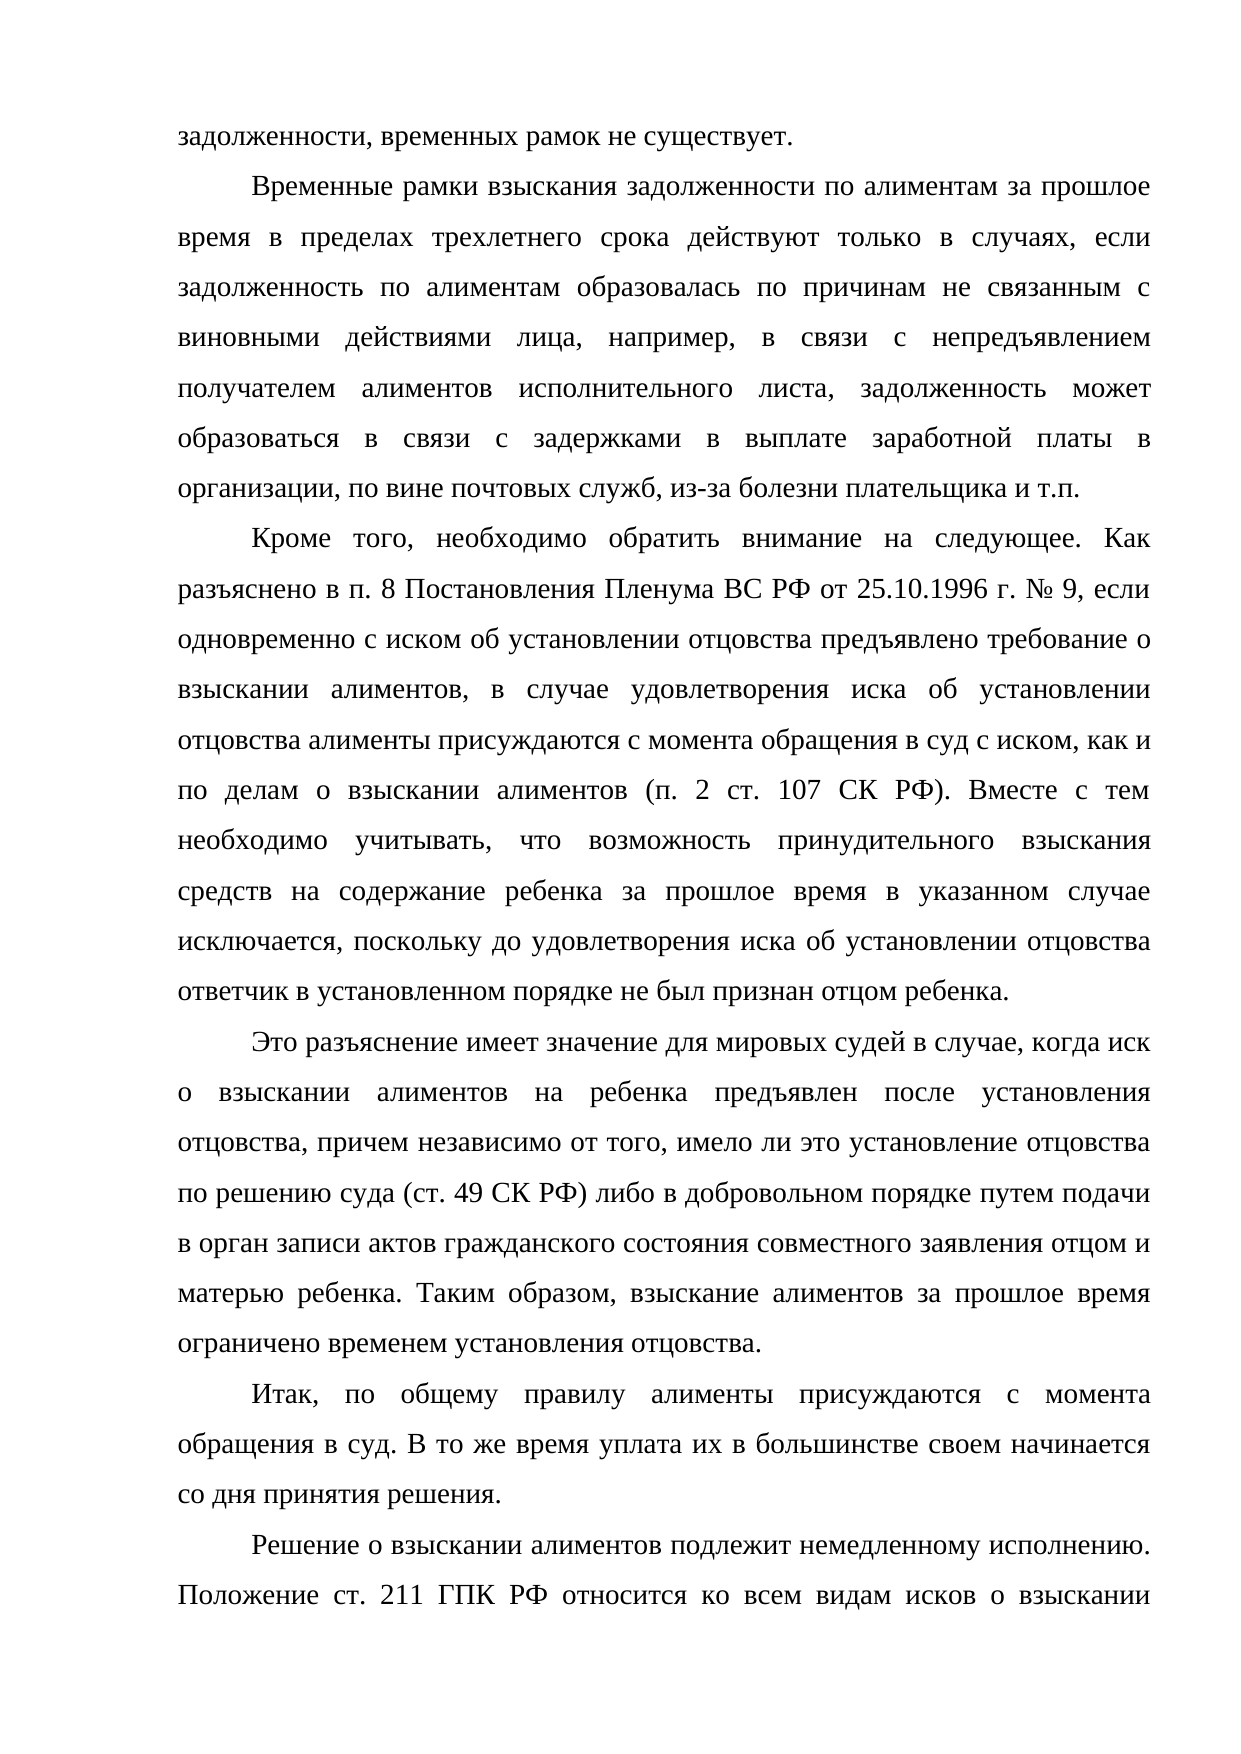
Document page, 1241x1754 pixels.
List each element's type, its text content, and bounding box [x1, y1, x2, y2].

text Итак, по общему правилу алименты присуждаются с момента обращения в суд. В то же время уплата их в большинстве своем начинается со дня принятия решения. [177, 1376, 1152, 1510]
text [177, 118, 1152, 152]
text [177, 1527, 1152, 1611]
text Это разъяснение имеет значение для мировых судей в случае, когда иск о взыскании алиментов на ребенка предъявлен после установления отцовства, причем независимо от того, имело ли это установление отцовства по решению суда (ст. 49 СК РФ) либо в добровольном порядке путем подачи в орган записи актов гражданского состояния совместного заявления отцом и матерью ребенка. Таким образом, взыскание алиментов за прошлое время ограничено временем установления отцовства. [177, 1024, 1152, 1359]
text Временные рамки взыскания задолженности по алиментам за прошлое время в пределах трехлетнего срока действуют только в случаях, если задолженность по алиментам образовалась по причинам не связанным с виновными действиями лица, например, в связи с непредъявлением получателем алиментов исполнительного листа, задолженность может образоваться в связи с задержками в выплате заработной платы в организации, по вине почтовых служб, из-за болезни плательщика и т.п. [177, 168, 1152, 504]
text Кроме того, необходимо обратить внимание на следующее. Как разъяснено в п. 8 Постановления Пленума ВС РФ от 25.10.1996 г. № 9, если одновременно с иском об установлении отцовства предъявлено требование о взыскании алиментов, в случае удовлетворения иска об установлении отцовства алименты присуждаются с момента обращения в суд с иском, как и по делам о взыскании алиментов (п. 2 ст. 107 СК РФ). Вместе с тем необходимо учитывать, что возможность принудительного взыскания средств на содержание ребенка за прошлое время в указанном случае исключается, поскольку до удовлетворения иска об установлении отцовства ответчик в установленном порядке не был признан отцом ребенка. [177, 521, 1152, 1007]
